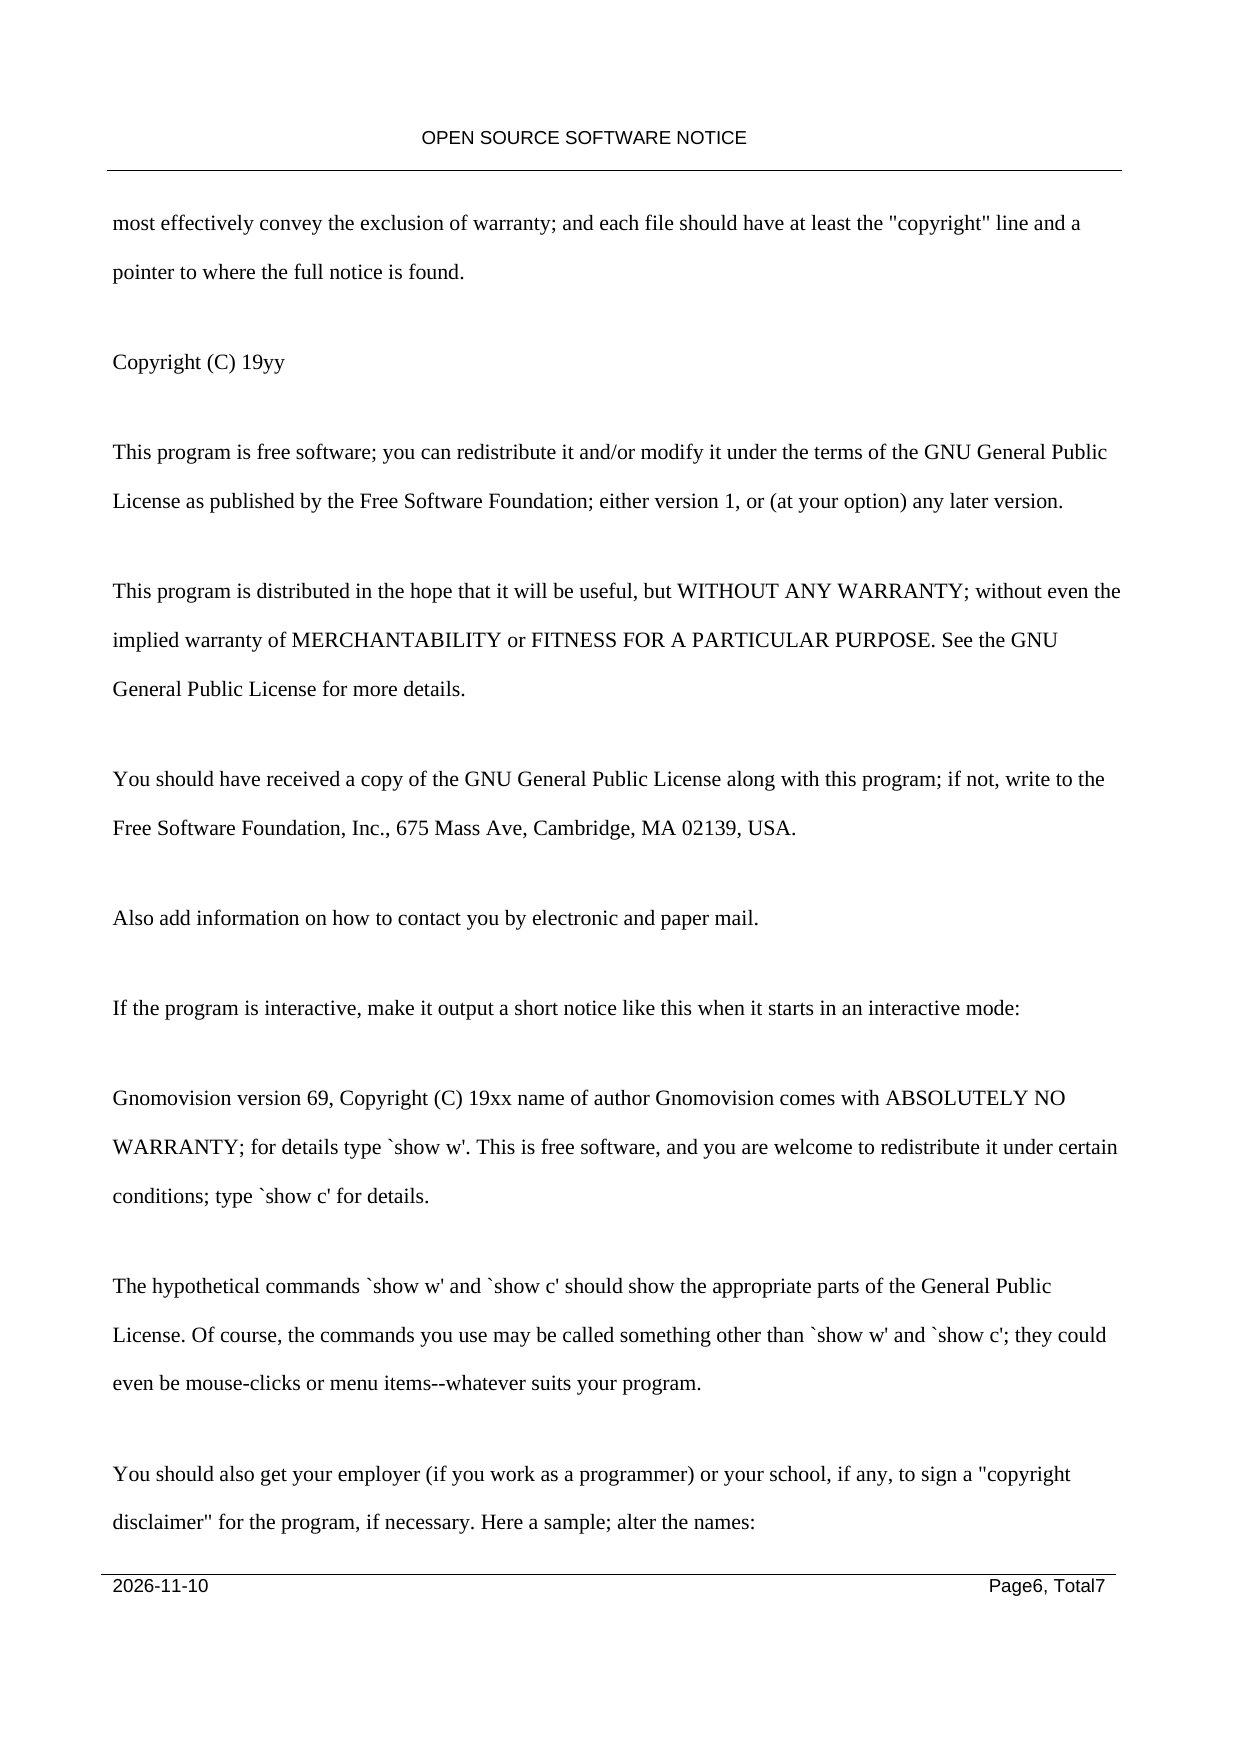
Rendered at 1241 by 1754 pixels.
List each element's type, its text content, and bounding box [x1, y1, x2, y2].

text This program is distributed in the hope that it will be useful, but WITHOUT ANY WARRANTY; without even the implied warranty of MERCHANTABILITY or FITNESS FOR A PARTICULAR PURPOSE. See the GNU General Public License for more details. [112, 574, 1128, 704]
text Copyright (C) 19yy [112, 345, 1128, 378]
text Gnomovision version 69, Copyright (C) 19xx name of author Gnomovision comes with ABSOLUTELY NO WARRANTY; for details type `show w'. This is free software, and you are welcome to redistribute it under certain conditions; type `show c' for details. [112, 1082, 1128, 1212]
text This program is free software; you can redistribute it and/or modify it under the terms of the GNU General Public License as published by the Free Software Foundation; either version 1, or (at your option) any later version. [112, 436, 1128, 517]
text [112, 206, 1128, 288]
text You should also get your employer (if you work as a programmer) or your school, if any, to sign a "copyright disclaimer" for the program, if necessary. Here a sample; alter the names: [112, 1457, 1128, 1538]
text If the program is interactive, make it output a short notice like this when it starts in an interactive mode: [112, 991, 1128, 1024]
text Also add information on how to contact you by electronic and paper mail. [112, 901, 1128, 934]
text You should have received a copy of the GNU General Public License along with this program; if not, write to the Free Software Foundation, Inc., 675 Mass Ave, Cambridge, MA 02139, USA. [112, 762, 1128, 843]
text The hypothetical commands `show w' and `show c' should show the appropriate parts of the General Public License. Of course, the commands you use may be called something other than `show w' and `show c'; they could even be mouse-clicks or menu items--whatever suits your program. [112, 1269, 1128, 1399]
